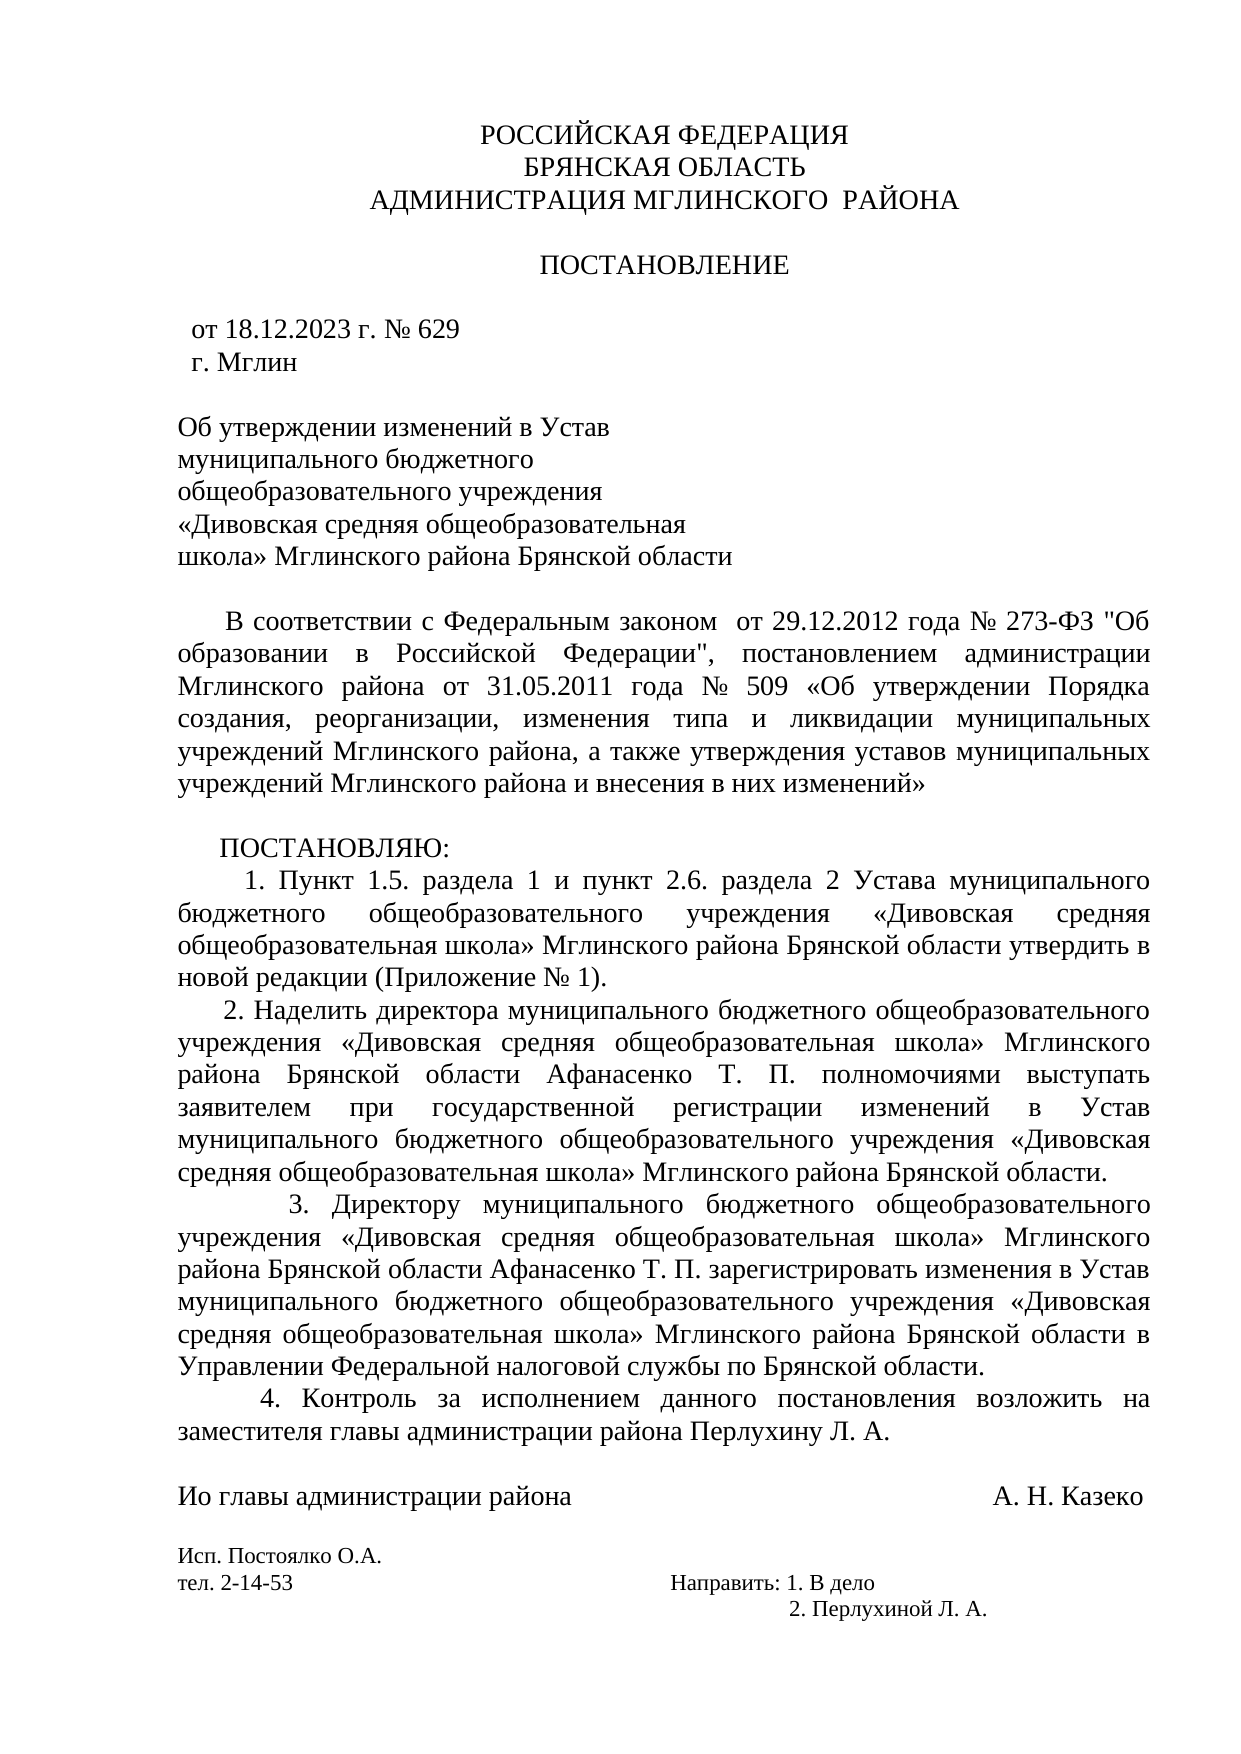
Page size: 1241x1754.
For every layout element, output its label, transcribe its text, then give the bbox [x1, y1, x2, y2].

text АДМИНИСТРАЦИЯ МГЛИНСКОГО РАЙОНА [177, 183, 1152, 215]
text общеобразовательного учреждения [177, 474, 1152, 507]
text 3. Директору муниципального бюджетного общеобразовательного учреждения «Дивовская средняя общеобразовательная школа» Мглинского района Брянской области Афанасенко Т. П. зарегистрировать изменения в Устав муниципального бюджетного общеобразовательного учреждения «Дивовская средняя общеобразовательная школа» Мглинского района Брянской области в Управлении Федеральной налоговой службы по Брянской области. [177, 1187, 1152, 1382]
text Исп. Постоялко О.А. [177, 1542, 1152, 1569]
text 4. Контроль за исполнением данного постановления возложить на заместителя главы администрации района Перлухину Л. А. [177, 1382, 1152, 1446]
text школа» Мглинского района Брянской области [177, 539, 1152, 572]
text муниципального бюджетного [177, 442, 1152, 474]
text г. Мглин [121, 345, 1152, 377]
text ПОСТАНОВЛЕНИЕ [177, 248, 1152, 280]
text Ио главы администрации района А. Н. Казеко [177, 1479, 1152, 1511]
text «Дивовская средняя общеобразовательная [177, 507, 1152, 539]
text 2. Перлухиной Л. А. [177, 1595, 1152, 1621]
text ПОСТАНОВЛЯЮ: [177, 831, 1152, 863]
text тел. 2-14-53 Направить: 1. В дело [177, 1569, 1152, 1595]
text от 18.12.2023 г. № 629 [121, 312, 1152, 345]
text БРЯНСКАЯ ОБЛАСТЬ [177, 151, 1152, 183]
text 1. Пункт 1.5. раздела 1 и пункт 2.6. раздела 2 Устава муниципального бюджетного общеобразовательного учреждения «Дивовская средняя общеобразовательная школа» Мглинского района Брянской области утвердить в новой редакции (Приложение № 1). [177, 863, 1152, 993]
text В соответствии с Федеральным законом от 29.12.2012 года № 273-ФЗ "Об образовании в Российской Федерации", постановлением администрации Мглинского района от 31.05.2011 года № 509 «Об утверждении Порядка создания, реорганизации, изменения типа и ликвидации муниципальных учреждений Мглинского района, а также утверждения уставов муниципальных учреждений Мглинского района и внесения в них изменений» [177, 604, 1152, 798]
text 2. Наделить директора муниципального бюджетного общеобразовательного учреждения «Дивовская средняя общеобразовательная школа» Мглинского района Брянской области Афанасенко Т. П. полномочиями выступать заявителем при государственной регистрации изменений в Устав муниципального бюджетного общеобразовательного учреждения «Дивовская средняя общеобразовательная школа» Мглинского района Брянской области. [177, 993, 1152, 1187]
text РОССИЙСКАЯ ФЕДЕРАЦИЯ [177, 118, 1152, 151]
text Об утверждении изменений в Устав [177, 410, 1152, 442]
